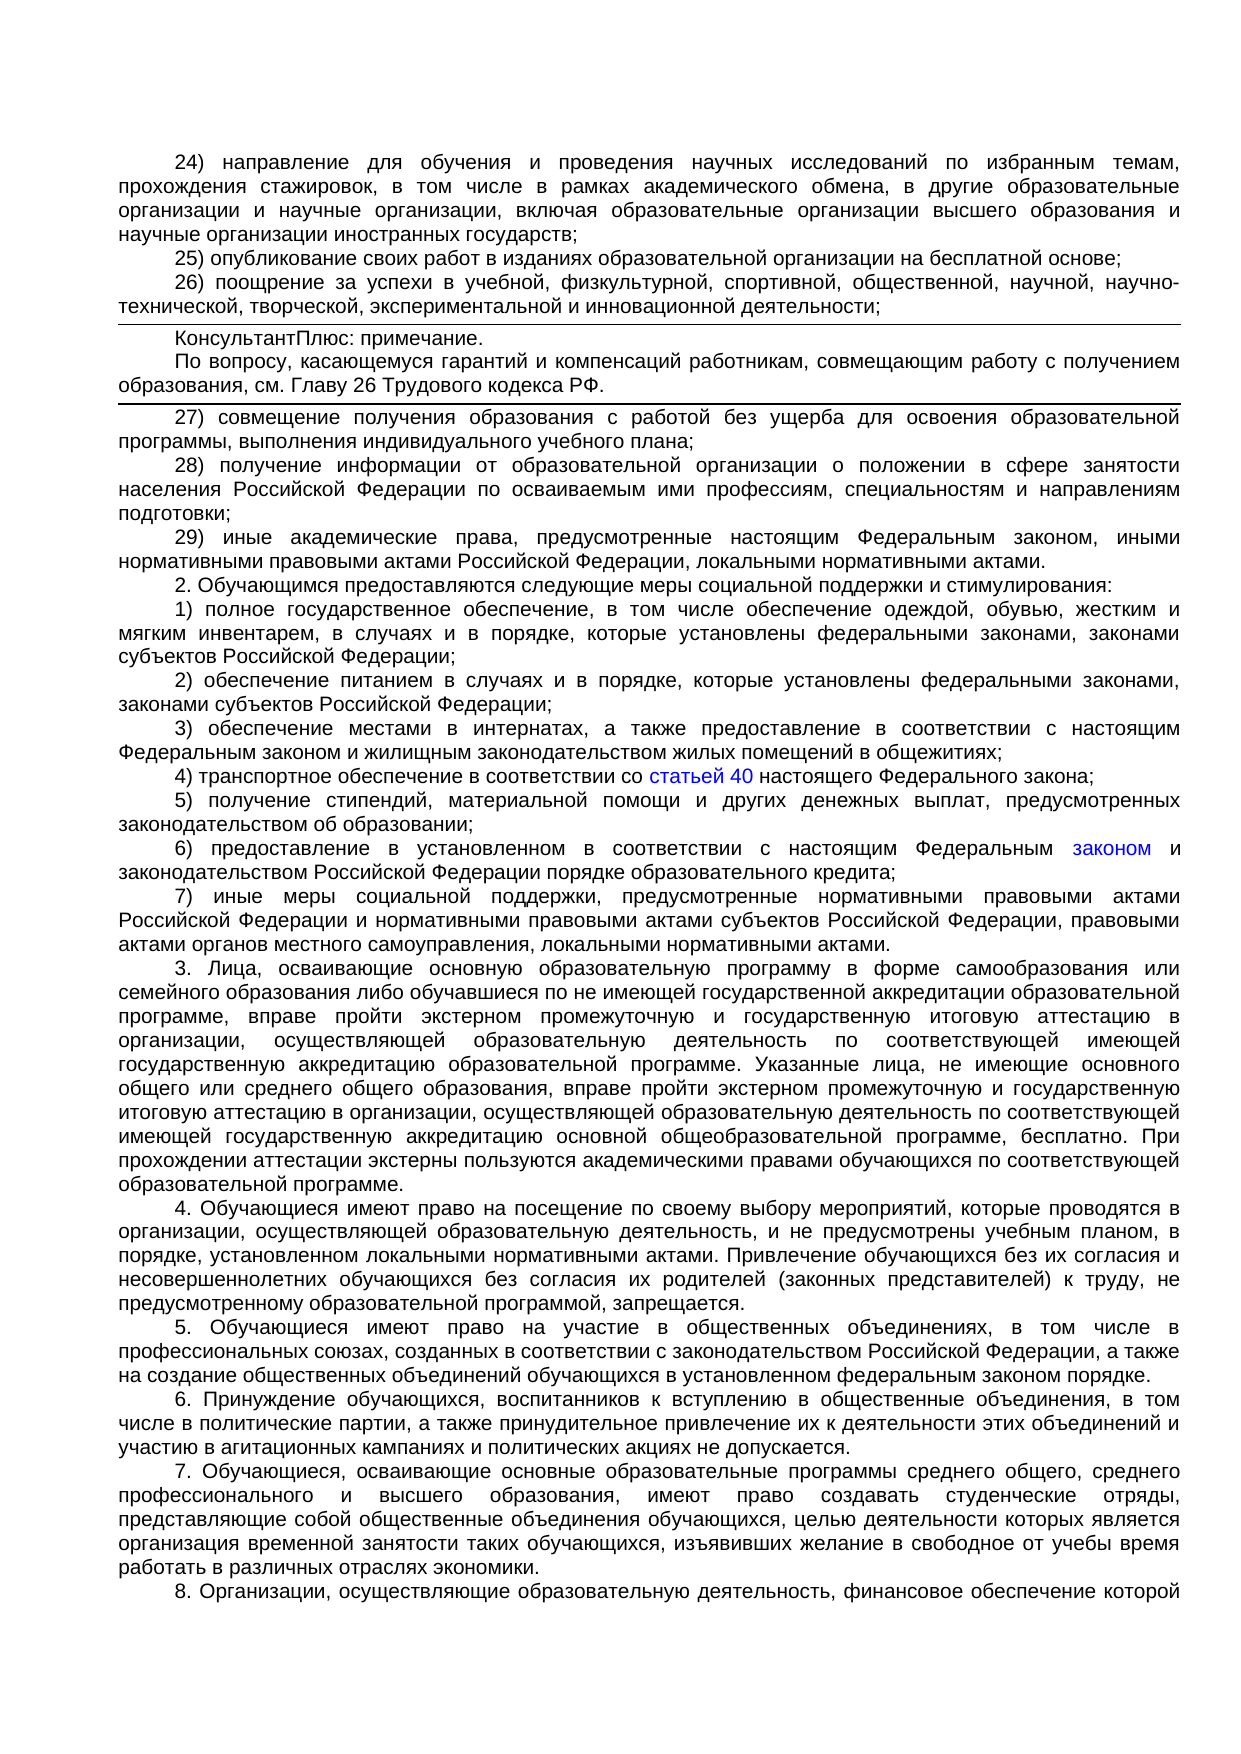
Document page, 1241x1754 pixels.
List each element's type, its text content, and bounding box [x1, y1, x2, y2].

text КонсультантПлюс: примечание. [118, 325, 1181, 349]
text 3) обеспечение местами в интернатах, а также предоставление в соответствии с настоящим Федеральным законом и жилищным законодательством жилых помещений в общежитиях; [118, 716, 1181, 764]
text 5) получение стипендий, материальной помощи и других денежных выплат, предусмотренных законодательством об образовании; [118, 788, 1181, 836]
text 24) направление для обучения и проведения научных исследований по избранным темам, прохождения стажировок, в том числе в рамках академического обмена, в другие образовательные организации и научные организации, включая образовательные организации высшего образования и научные организации иностранных государств; [118, 150, 1181, 246]
text 2) обеспечение питанием в случаях и в порядке, которые установлены федеральными законами, законами субъектов Российской Федерации; [118, 668, 1181, 716]
text 6) предоставление в установленном в соответствии с настоящим Федеральным законом и законодательством Российской Федерации порядке образовательного кредита; [118, 836, 1181, 884]
text 3. Лица, осваивающие основную образовательную программу в форме самообразования или семейного образования либо обучавшиеся по не имеющей государственной аккредитации образовательной программе, вправе пройти экстерном промежуточную и государственную итоговую аттестацию в организации, осуществляющей образовательную деятельность по соответствующей имеющей государственную аккредитацию образовательной программе. Указанные лица, не имеющие основного общего или среднего общего образования, вправе пройти экстерном промежуточную и государственную итоговую аттестацию в организации, осуществляющей образовательную деятельность по соответствующей имеющей государственную аккредитацию основной общеобразовательной программе, бесплатно. При прохождении аттестации экстерны пользуются академическими правами обучающихся по соответствующей образовательной программе. [118, 956, 1181, 1195]
text 5. Обучающиеся имеют право на участие в общественных объединениях, в том числе в профессиональных союзах, созданных в соответствии с законодательством Российской Федерации, а также на создание общественных объединений обучающихся в установленном федеральным законом порядке. [118, 1315, 1181, 1387]
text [118, 1579, 1181, 1603]
text 29) иные академические права, предусмотренные настоящим Федеральным законом, иными нормативными правовыми актами Российской Федерации, локальными нормативными актами. [118, 524, 1181, 572]
text 2. Обучающимся предоставляются следующие меры социальной поддержки и стимулирования: [118, 572, 1181, 596]
text 7) иные меры социальной поддержки, предусмотренные нормативными правовыми актами Российской Федерации и нормативными правовыми актами субъектов Российской Федерации, правовыми актами органов местного самоуправления, локальными нормативными актами. [118, 884, 1181, 956]
text 7. Обучающиеся, осваивающие основные образовательные программы среднего общего, среднего профессионального и высшего образования, имеют право создавать студенческие отряды, представляющие собой общественные объединения обучающихся, целью деятельности которых является организация временной занятости таких обучающихся, изъявивших желание в свободное от учебы время работать в различных отраслях экономики. [118, 1459, 1181, 1579]
text 1) полное государственное обеспечение, в том числе обеспечение одеждой, обувью, жестким и мягким инвентарем, в случаях и в порядке, которые установлены федеральными законами, законами субъектов Российской Федерации; [118, 596, 1181, 668]
text 26) поощрение за успехи в учебной, физкультурной, спортивной, общественной, научной, научно-технической, творческой, экспериментальной и инновационной деятельности; [118, 270, 1181, 318]
text 25) опубликование своих работ в изданиях образовательной организации на бесплатной основе; [118, 246, 1181, 270]
text 4) транспортное обеспечение в соответствии со статьей 40 настоящего Федерального закона; [118, 764, 1181, 788]
text 4. Обучающиеся имеют право на посещение по своему выбору мероприятий, которые проводятся в организации, осуществляющей образовательную деятельность, и не предусмотрены учебным планом, в порядке, установленном локальными нормативными актами. Привлечение обучающихся без их согласия и несовершеннолетних обучающихся без согласия их родителей (законных представителей) к труду, не предусмотренному образовательной программой, запрещается. [118, 1195, 1181, 1315]
text 28) получение информации от образовательной организации о положении в сфере занятости населения Российской Федерации по осваиваемым ими профессиям, специальностям и направлениям подготовки; [118, 453, 1181, 524]
text По вопросу, касающемуся гарантий и компенсаций работникам, совмещающим работу с получением образования, см. Главу 26 Трудового кодекса РФ. [118, 349, 1181, 397]
text 27) совмещение получения образования с работой без ущерба для освоения образовательной программы, выполнения индивидуального учебного плана; [118, 405, 1181, 453]
text 6. Принуждение обучающихся, воспитанников к вступлению в общественные объединения, в том числе в политические партии, а также принудительное привлечение их к деятельности этих объединений и участию в агитационных кампаниях и политических акциях не допускается. [118, 1387, 1181, 1459]
